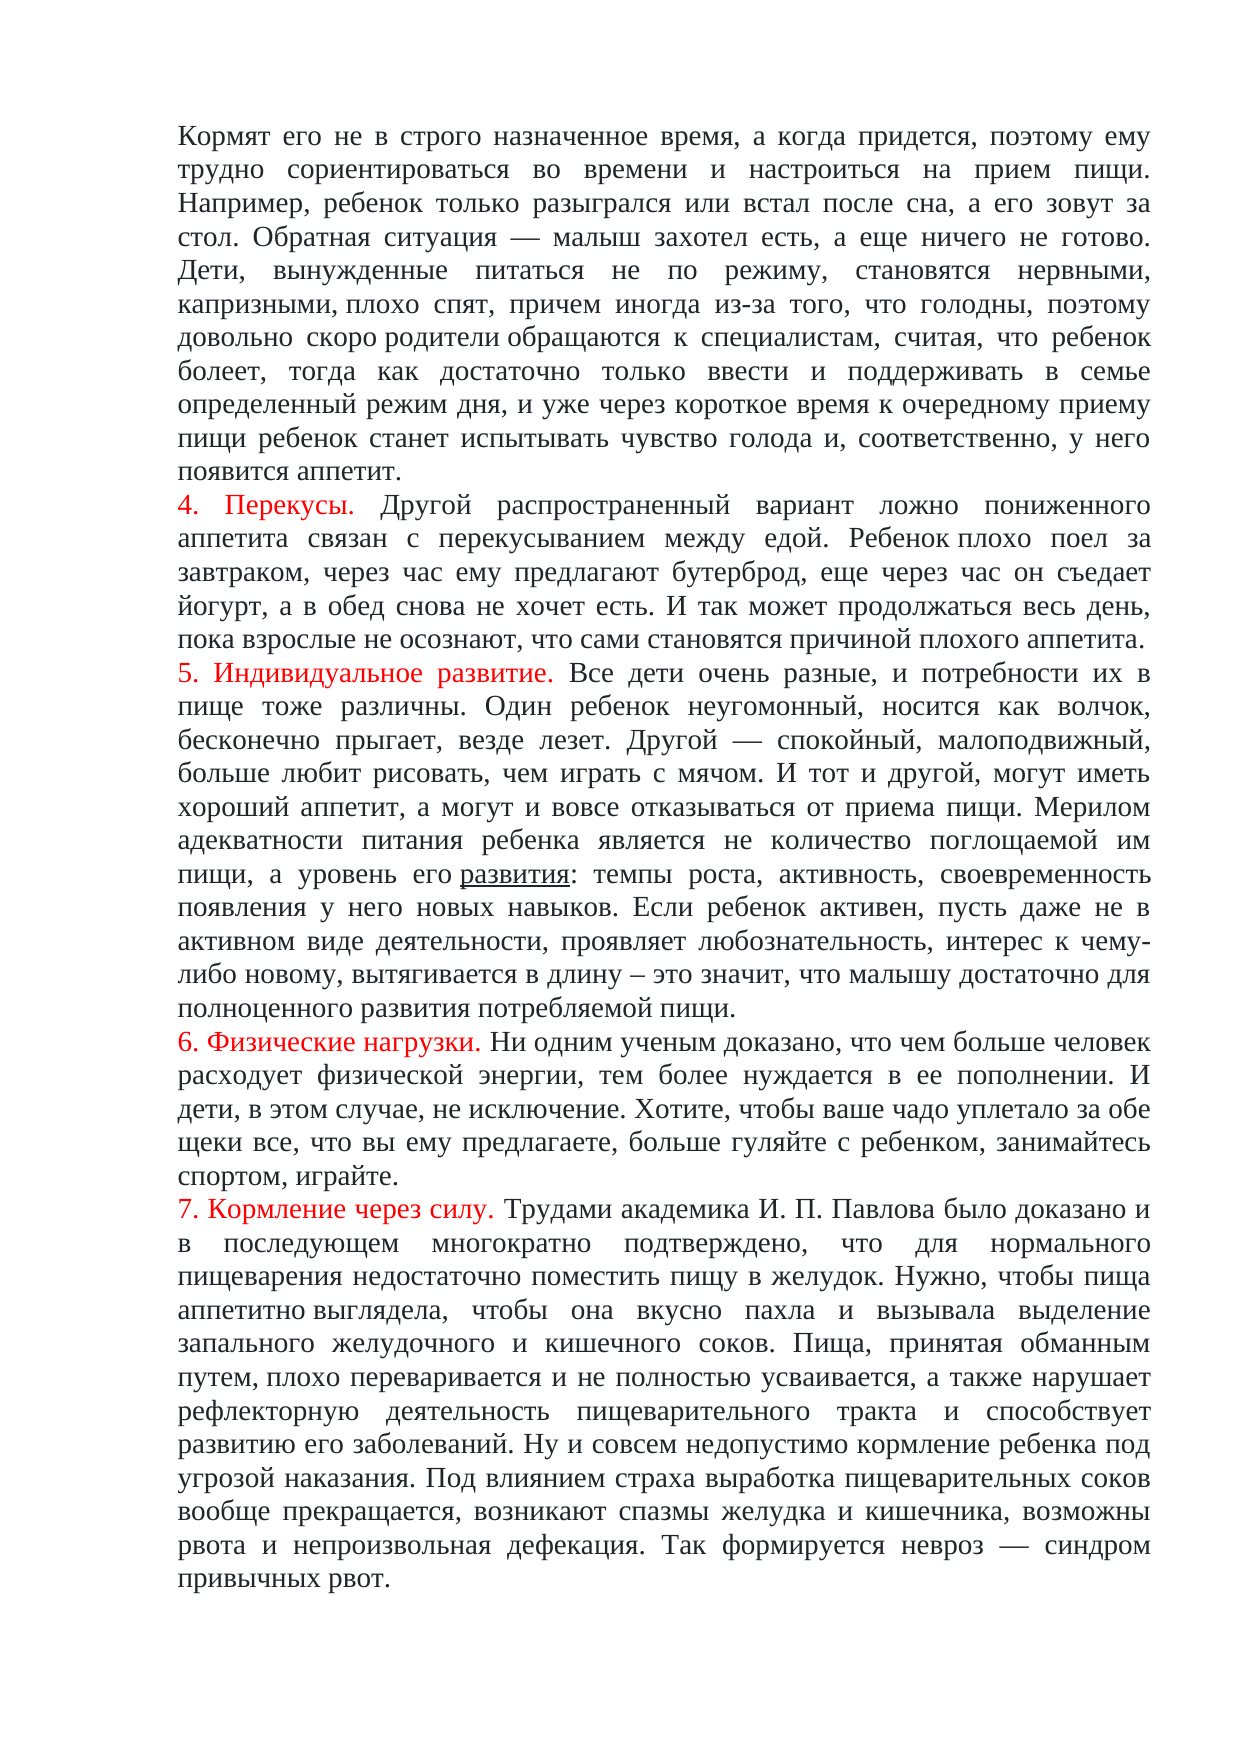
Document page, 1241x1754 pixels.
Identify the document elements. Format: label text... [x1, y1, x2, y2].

text 5. Индивидуальное развитие. Все дети очень разные, и потребности их в пище тоже различны. Один ребенок неугомонный, носится как волчок, бесконечно прыгает, везде лезет. Другой — спокойный, малоподвижный, больше любит рисовать, чем играть с мячом. И тот и другой, могут иметь хороший аппетит, а могут и вовсе отказываться от приема пищи. Мерилом адекватности питания ребенка является не количество поглощаемой им пищи, а уровень его развития: темпы роста, активность, своевременность появления у него новых навыков. Если ребенок активен, пусть даже не в активном виде деятельности, проявляет любознательность, интерес к чему-либо новому, вытягивается в длину – это значит, что малышу достаточно для полноценного развития потребляемой пищи. [177, 655, 1152, 1024]
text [177, 118, 1152, 487]
text 6. Физические нагрузки. Ни одним ученым доказано, что чем больше человек расходует физической энергии, тем более нуждается в ее пополнении. И дети, в этом случае, не исключение. Хотите, чтобы ваше чадо уплетало за обе щеки все, что вы ему предлагаете, больше гуляйте с ребенком, занимайтесь спортом, играйте. [177, 1024, 1152, 1191]
text 4. Перекусы. Другой распространенный вариант ложно пониженного аппетита связан с перекусыванием между едой. Ребенок плохо поел за завтраком, через час ему предлагают бутерброд, еще через час он съедает йогурт, а в обед снова не хочет есть. И так может продолжаться весь день, пока взрослые не осознают, что сами становятся причиной плохого аппетита. [177, 487, 1152, 655]
text 7. Кормление через силу. Трудами академика И. П. Павлова было доказано и в последующем многократно подтверждено, что для нормального пищеварения недостаточно поместить пищу в желудок. Нужно, чтобы пища аппетитно выглядела, чтобы она вкусно пахла и вызывала выделение запального желудочного и кишечного соков. Пища, принятая обманным путем, плохо переваривается и не полностью усваивается, а также нарушает рефлекторную деятельность пищеварительного тракта и способствует развитию его заболеваний. Ну и совсем недопустимо кормление ребенка под угрозой наказания. Под влиянием страха выработка пищеварительных соков вообще прекращается, возникают спазмы желудка и кишечника, возможны рвота и непроизвольная дефекация. Так формируется невроз — синдром привычных рвот. [177, 1191, 1152, 1594]
